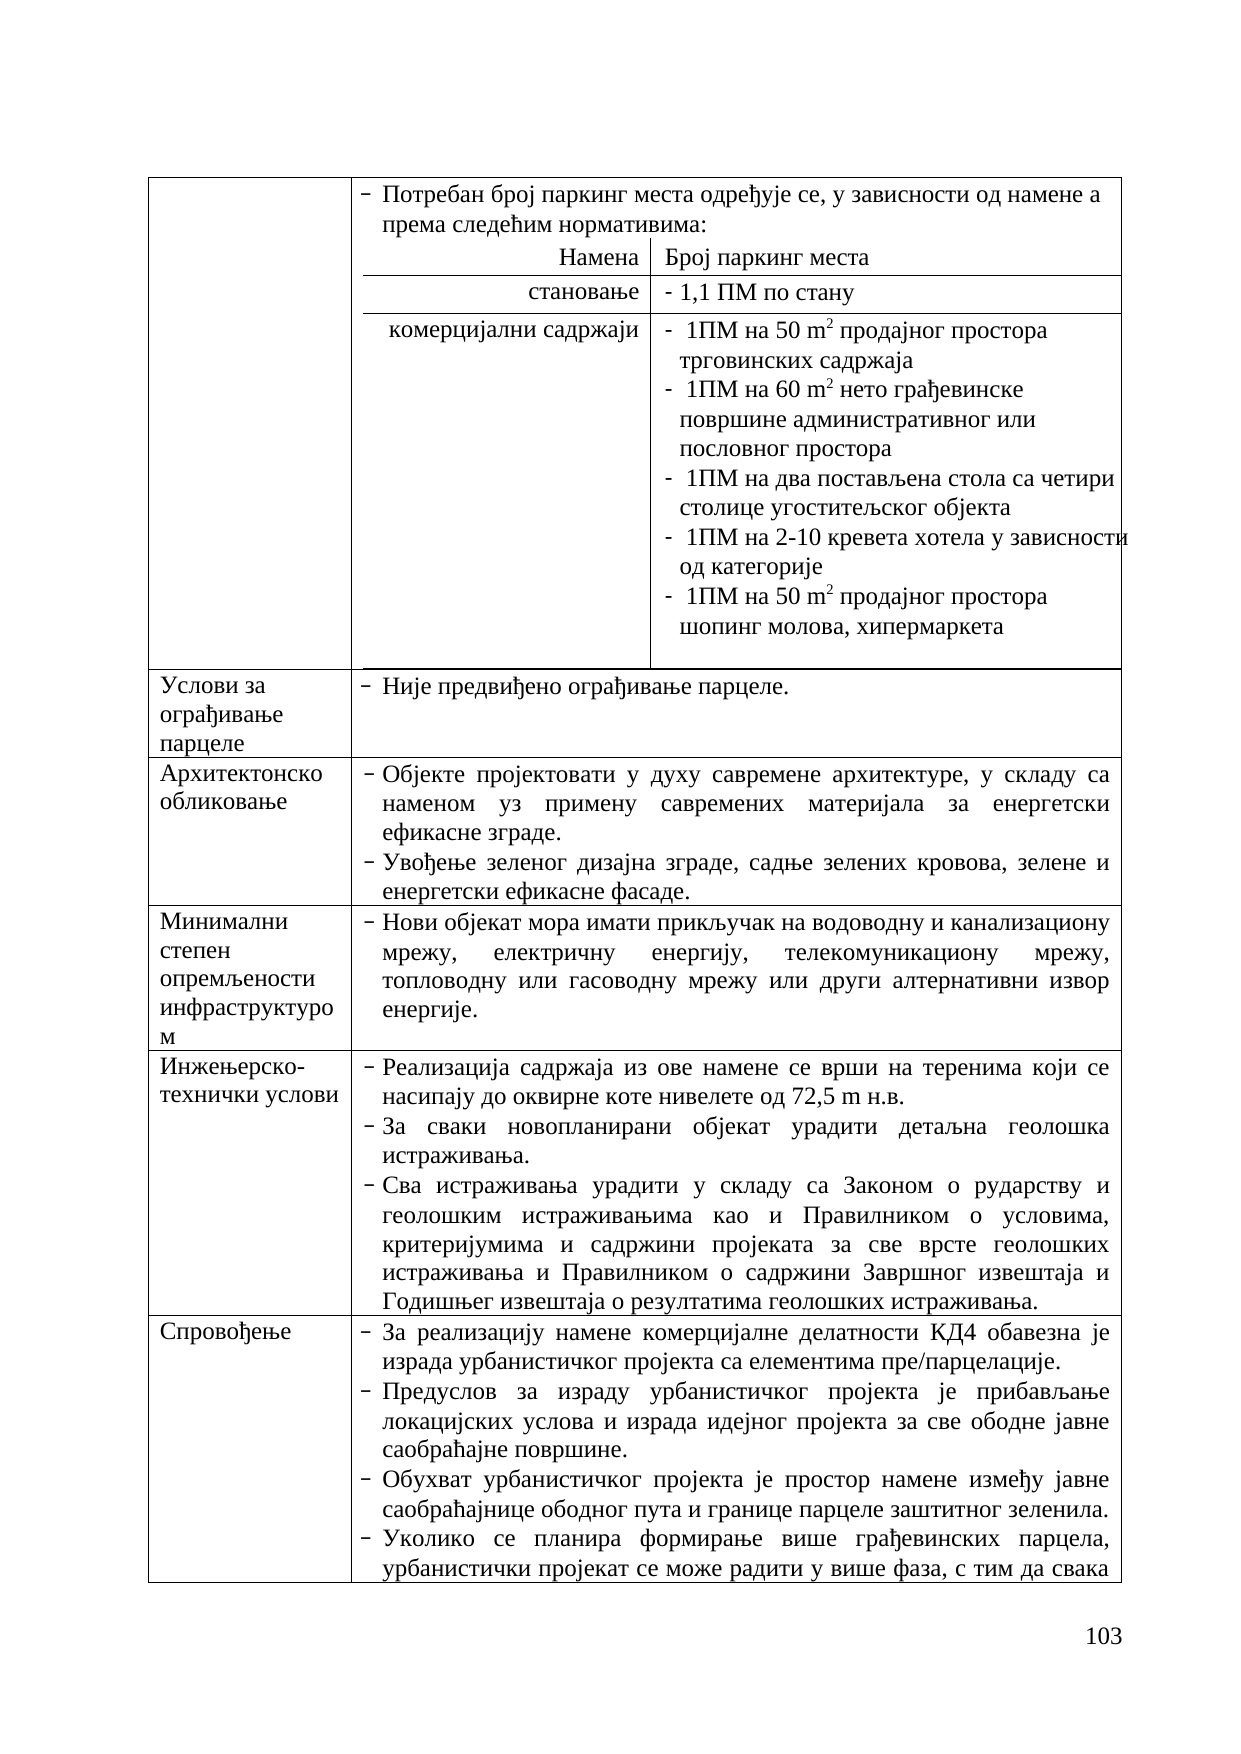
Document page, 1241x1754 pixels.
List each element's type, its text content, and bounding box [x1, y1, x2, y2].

table_cell Није предвиђено ограђивање парцеле. [352, 670, 1121, 757]
table_cell Минимални степен опремљености инфраструктуром [149, 906, 351, 1050]
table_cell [352, 178, 1121, 669]
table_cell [149, 178, 351, 669]
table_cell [352, 1316, 1121, 1582]
table_cell Реализација садржаја из ове намене се врши на теренима који се насипају до оквирне коте нивелете од 72,5 m н.в. За сваки новопланирани објекат урадити детаљна геолошка истраживања. Сва истраживања урадити у складу са Законом о рударству и геолошким истраживањима као и Правилником о условима, критеријумима и садржини пројеката за све врсте геолошких истраживања и Правилником о садржини Завршног извештаја и Годишњег извештаја о резултатима геолошких истраживања. [352, 1051, 1121, 1315]
table_cell Архитектонско обликовање [149, 758, 351, 905]
table_cell Објекте пројектовати у духу савремене архитектуре, у складу са наменом уз примену савремених материјала за енергетски ефикасне зграде. Увођење зеленог дизајна зграде, садње зелених кровова, зелене и енергетски ефикасне фасаде. [352, 758, 1121, 905]
table_cell Нови објекат мора имати прикључак на водоводну и канализациону мрежу, електричну енергију, телекомуникациону мрежу, топловодну или гасоводну мрежу или други алтернативни извор енергије. [352, 906, 1121, 1050]
table_cell Услови за ограђивање парцеле [149, 670, 351, 757]
table_cell Спровођење [149, 1316, 351, 1582]
table_cell Инжењерско-технички услови [149, 1051, 351, 1315]
